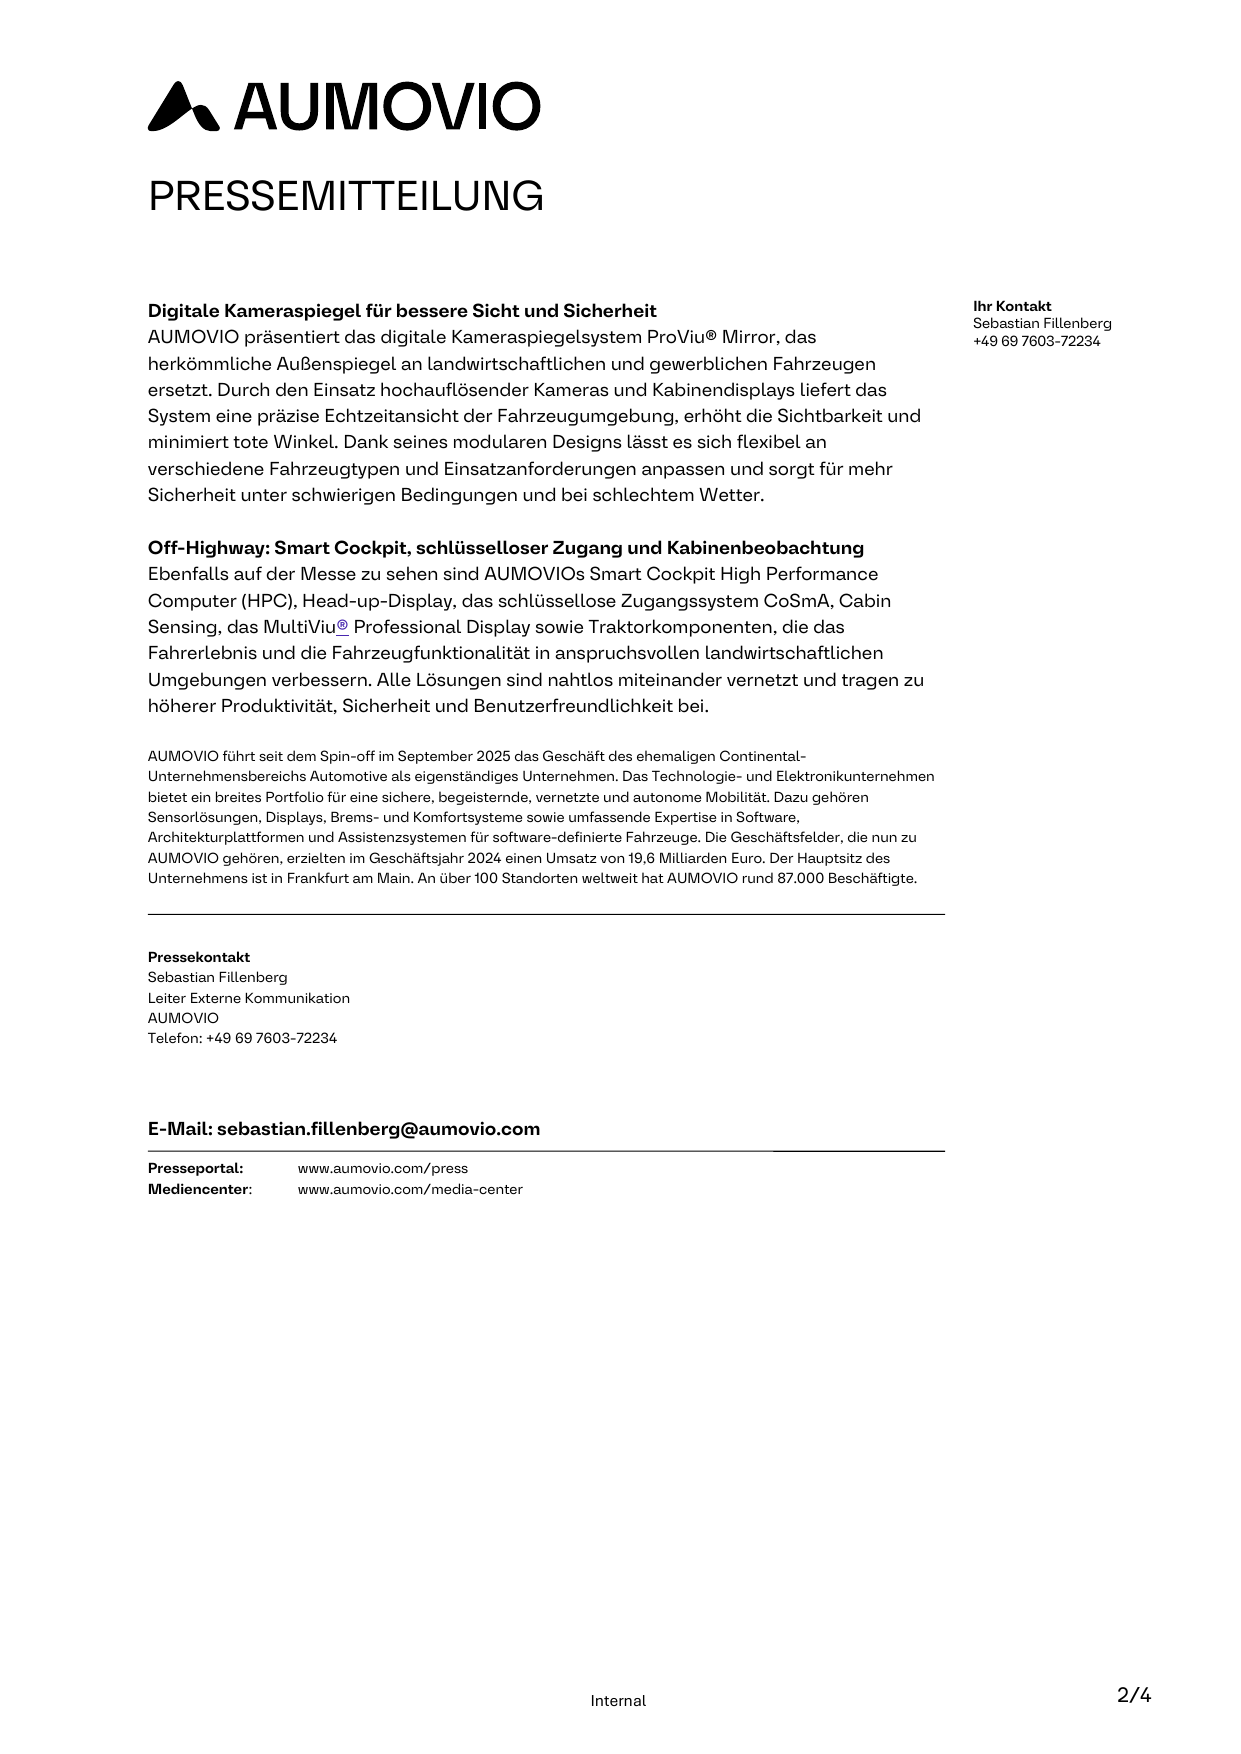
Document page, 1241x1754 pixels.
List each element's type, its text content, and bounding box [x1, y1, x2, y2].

text Pressekontakt [148, 923, 1152, 965]
text AUMOVIO führt seit dem Spin-off im September 2025 das Geschäft des ehemaligen Continental-Unternehmensbereichs Automotive als eigenständiges Unternehmen. Das Technologie- und Elektronikunternehmen bietet ein breites Portfolio für eine sichere, begeisternde, vernetzte und autonome Mobilität. Dazu gehören Sensorlösungen, Displays, Brems- und Komfortsysteme sowie umfassende Expertise in Software, Architekturplattformen und Assistenzsystemen für software-definierte Fahrzeuge. Die Geschäftsfelder, die nun zu AUMOVIO gehören, erzielten im Geschäftsjahr 2024 einen Umsatz von 19,6 Milliarden Euro. Der Hauptsitz des Unternehmens ist in Frankfurt am Main. An über 100 Standorten weltweit hat AUMOVIO rund 87.000 Beschäftigte. [148, 747, 945, 886]
text Presseportal: www.aumovio.com/press [148, 1159, 1152, 1177]
text Off-Highway: Smart Cockpit, schlüsselloser Zugang und Kabinenbeobachtung [148, 536, 945, 558]
text E-Mail: sebastian.fillenberg@aumovio.com [148, 1117, 1152, 1139]
text Telefon: +49 69 7603-72234 [148, 1030, 1152, 1064]
text Digitale Kameraspiegel für bessere Sicht und Sicherheit AUMOVIO präsentiert das digitale Kameraspiegelsystem ProViu® Mirror, das herkömmliche Außenspiegel an landwirtschaftlichen und gewerblichen Fahrzeugen ersetzt. Durch den Einsatz hochauflösender Kameras und Kabinendisplays liefert das System eine präzise Echtzeitansicht der Fahrzeugumgebung, erhöht die Sichtbarkeit und minimiert tote Winkel. Dank seines modularen Designs lässt es sich flexibel an verschiedene Fahrzeugtypen und Einsatzanforderungen anpassen und sorgt für mehr Sicherheit unter schwierigen Bedingungen und bei schlechtem Wetter. [148, 299, 945, 505]
text Sebastian Fillenberg [148, 968, 1152, 986]
text AUMOVIO [148, 1009, 1152, 1026]
text Ebenfalls auf der Messe zu sehen sind AUMOVIOs Smart Cockpit High Performance Computer (HPC), Head-up-Display, das schlüssellose Zugangssystem CoSmA, Cabin Sensing, das MultiViu Professional Display sowie Traktorkomponenten, die das Fahrerlebnis und die Fahrzeugfunktionalität in anspruchsvollen landwirtschaftlichen Umgebungen verbessern. Alle Lösungen sind nahtlos miteinander vernetzt und tragen zu höherer Produktivität, Sicherheit und Benutzerfreundlichkeit bei. [148, 562, 945, 716]
text Mediencenter: www.aumovio.com/media-center [148, 1180, 1152, 1197]
text Leiter Externe Kommunikation [148, 989, 1152, 1006]
